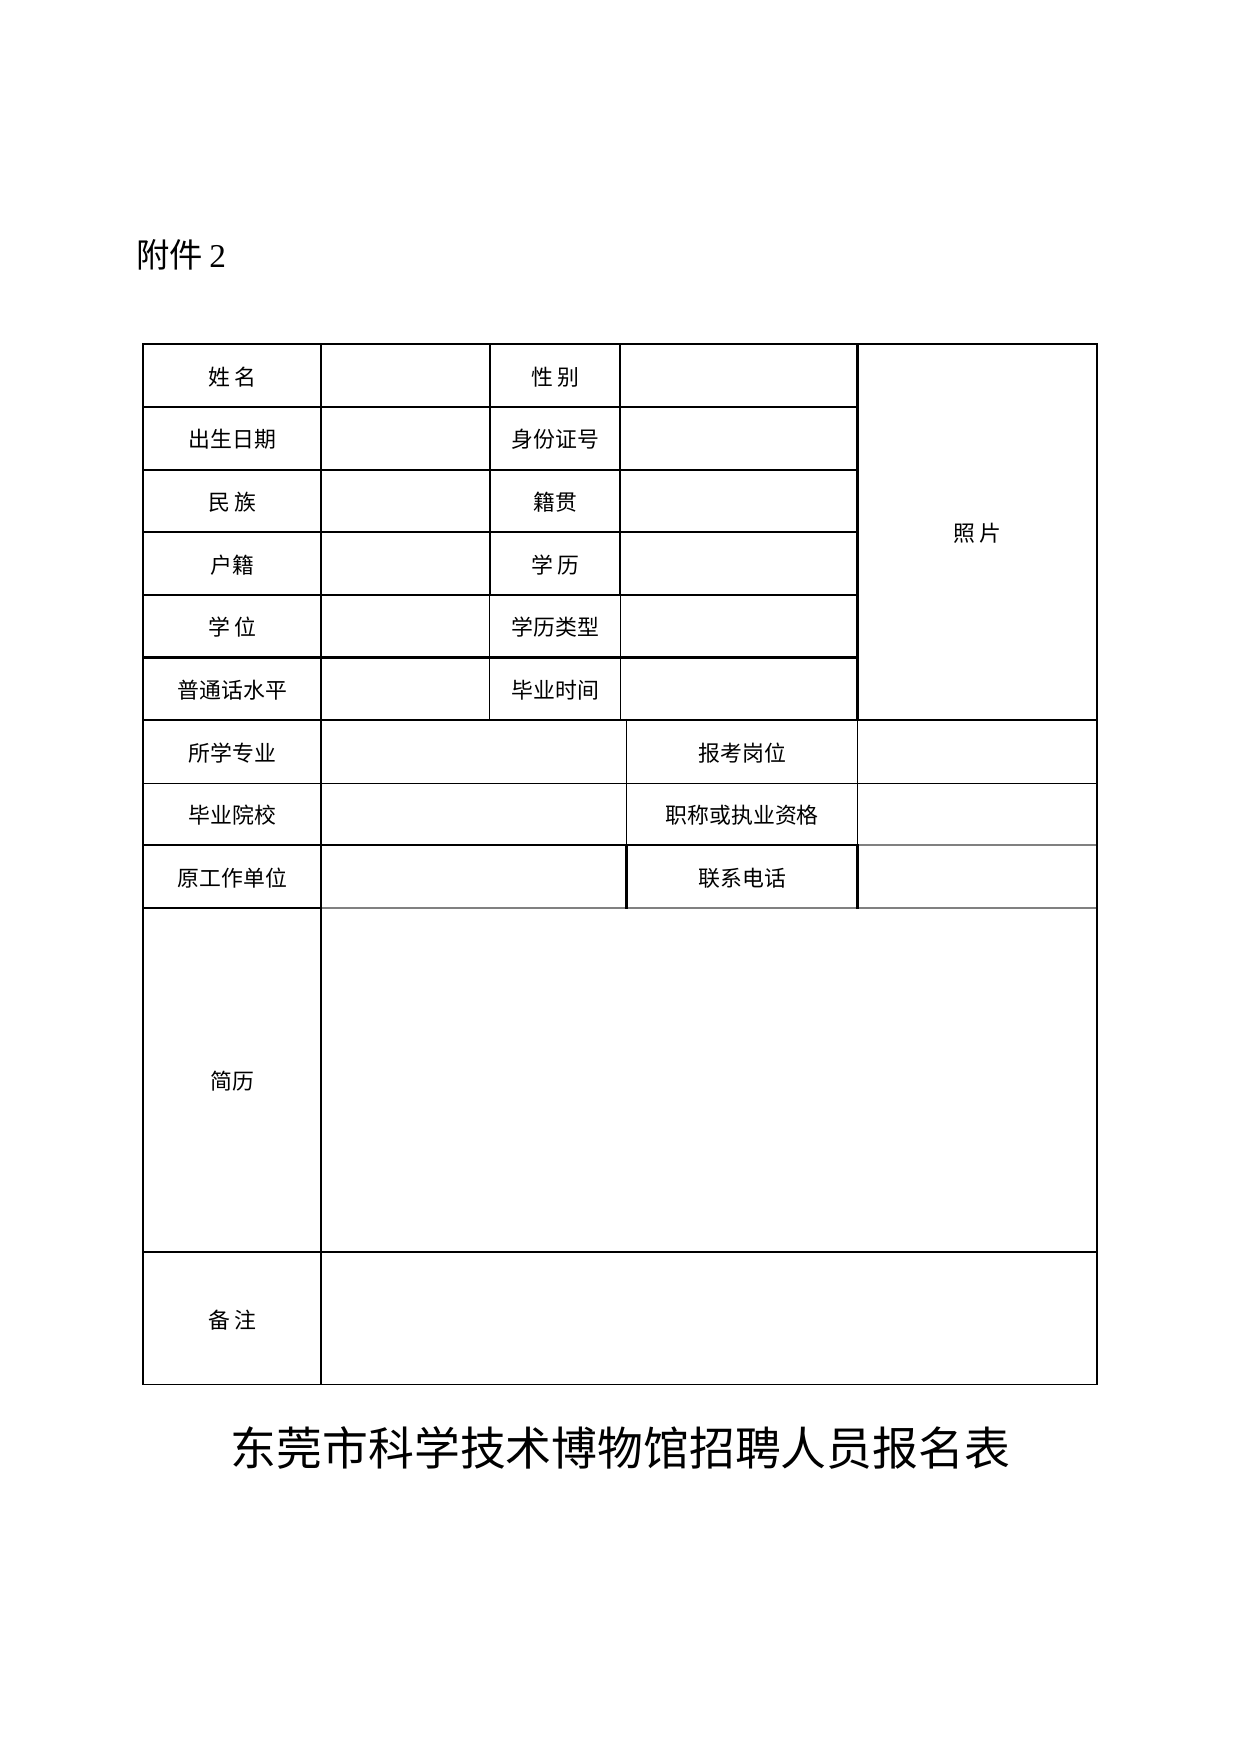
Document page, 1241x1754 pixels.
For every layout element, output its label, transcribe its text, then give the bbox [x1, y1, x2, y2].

table_cell 学 历 [491, 533, 619, 594]
table_cell 原工作单位 [144, 846, 320, 907]
table_cell [621, 596, 856, 656]
table_cell 学 位 [144, 596, 320, 656]
table_header 照 片 [859, 345, 1096, 719]
text 东莞市科学技术博物馆招聘人员报名表 [136, 1385, 1104, 1506]
table_cell 所学专业 [144, 721, 320, 783]
table_cell [621, 533, 856, 594]
table_cell [322, 909, 1096, 1251]
table_header 姓 名 [144, 345, 320, 406]
table_cell [322, 1253, 1096, 1384]
table_cell 毕业院校 [144, 784, 320, 844]
table_cell 身份证号 [491, 408, 619, 468]
table_cell [621, 471, 856, 531]
table_cell 毕业时间 [490, 659, 620, 719]
table_cell [322, 408, 489, 468]
table_cell 学历类型 [490, 596, 620, 656]
table_cell 民 族 [144, 471, 320, 531]
table_cell [858, 784, 1096, 844]
table_cell 报考岗位 [627, 721, 857, 783]
table_cell [322, 533, 489, 594]
table_cell 备 注 [144, 1253, 320, 1384]
table_cell [322, 596, 489, 656]
table_cell [621, 659, 856, 719]
table_cell [322, 721, 626, 783]
table_cell [322, 784, 626, 844]
table_header [322, 345, 489, 406]
table_cell 户籍 [144, 533, 320, 594]
table_header 性 别 [491, 345, 619, 406]
table_cell [621, 408, 856, 468]
table_cell 普通话水平 [144, 659, 320, 719]
table_cell 联系电话 [628, 846, 856, 907]
table_cell 出生日期 [144, 408, 320, 468]
table_cell [859, 846, 1096, 907]
table_cell [322, 471, 489, 531]
table_cell 简历 [144, 909, 320, 1251]
table_cell 职称或执业资格 [627, 784, 857, 844]
table_cell [322, 846, 625, 907]
table_header [621, 345, 856, 406]
table_cell [322, 659, 489, 719]
table_cell 籍贯 [491, 471, 619, 531]
table_cell [858, 721, 1096, 783]
text 附件2 [136, 222, 1104, 283]
